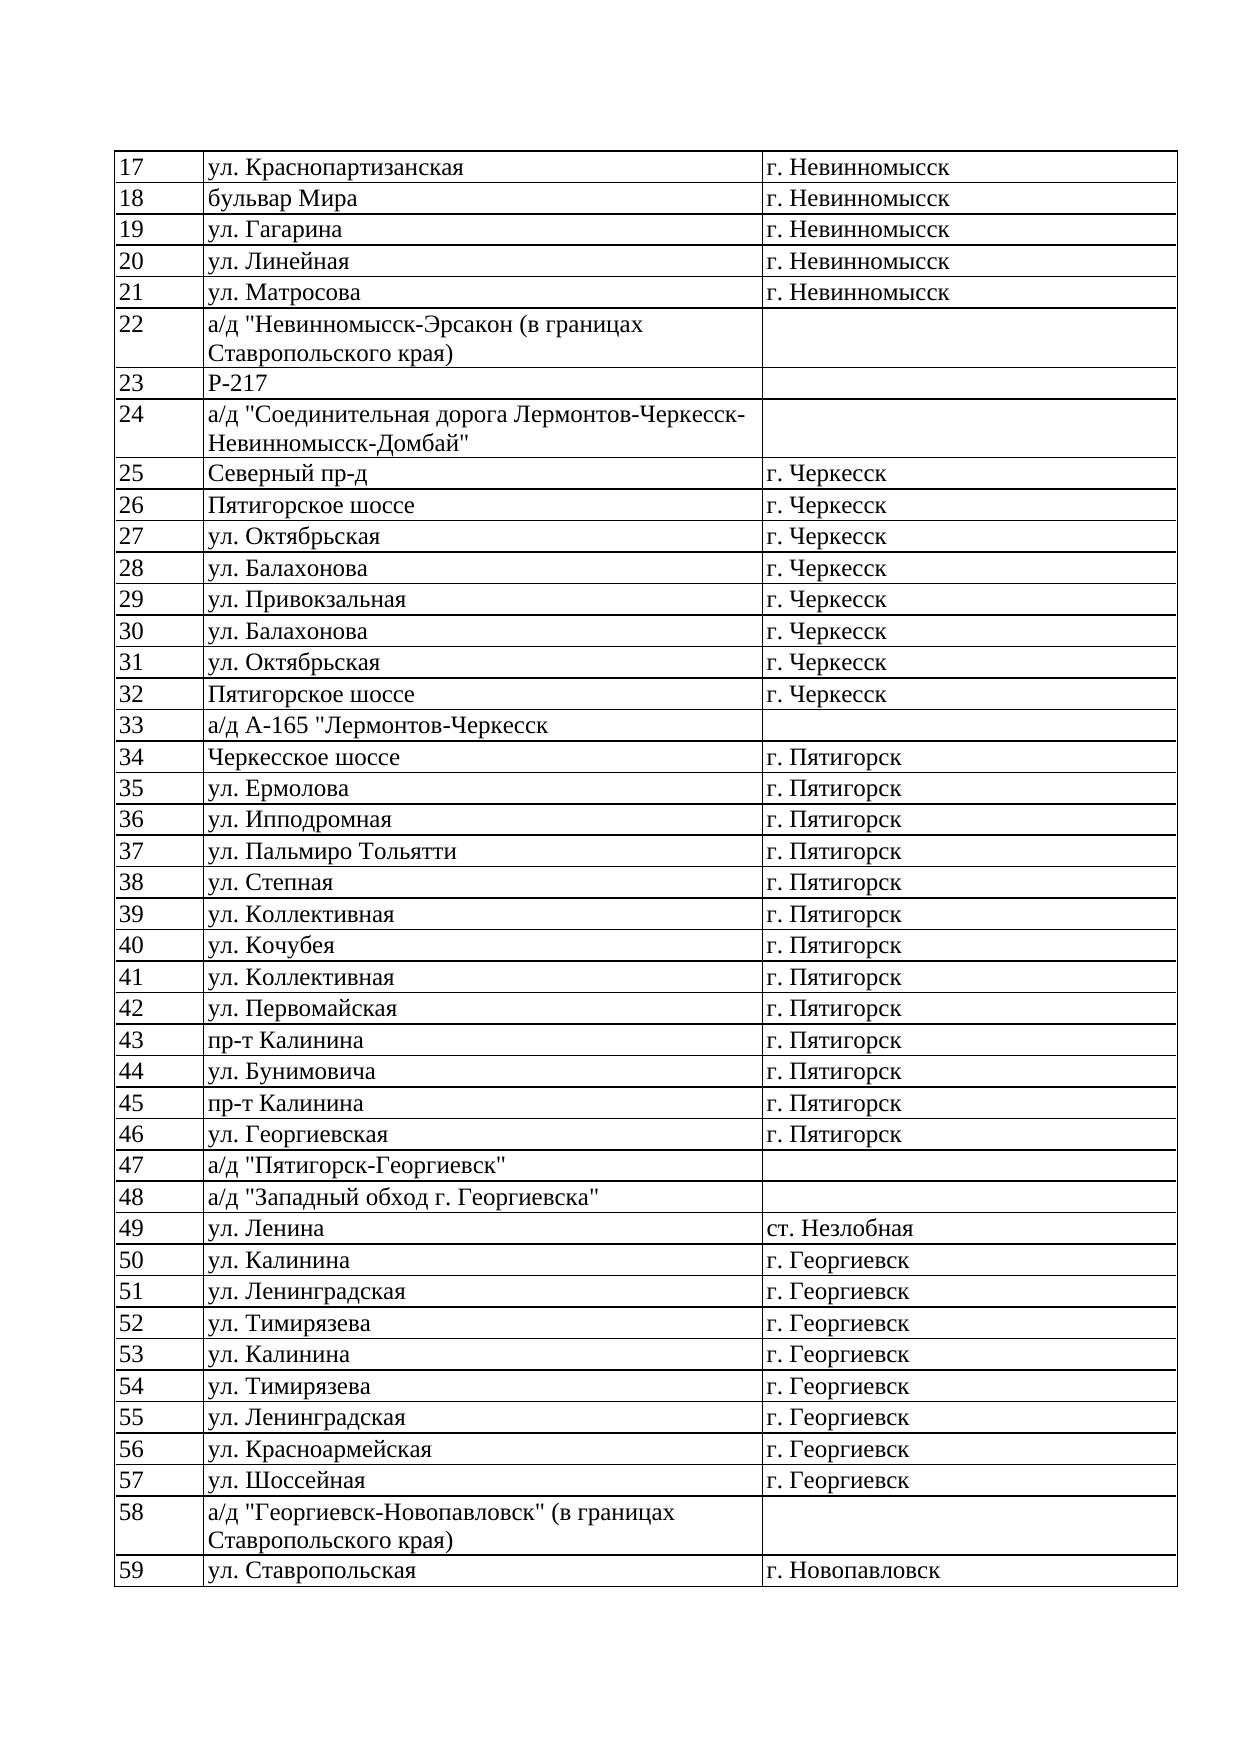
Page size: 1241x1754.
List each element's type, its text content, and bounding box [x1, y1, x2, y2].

table_cell г. Георгиевск [763, 1338, 1177, 1369]
table_cell 36 [115, 804, 203, 834]
table_cell ул. Ленина [204, 1213, 762, 1243]
table_cell Пятигорское шоссе [204, 490, 762, 520]
table_cell 28 [115, 552, 203, 583]
table_cell 53 [115, 1339, 203, 1369]
table_cell г. Георгиевск [763, 1432, 1177, 1463]
table_cell ул. Ленинградская [204, 1276, 762, 1306]
table_cell 34 [115, 741, 203, 771]
table_cell 32 [115, 678, 203, 708]
table_cell ул. Матросова [204, 277, 762, 307]
table_cell ул. Октябрьская [204, 521, 762, 551]
table_cell ул. Ленинградская [204, 1402, 762, 1432]
table_cell 22 [115, 308, 203, 366]
table_cell 17 [115, 152, 203, 181]
table_cell г. Невинномысск [763, 152, 1177, 181]
table_cell г. Георгиевск [763, 1464, 1177, 1495]
table_cell г. Пятигорск [763, 1023, 1177, 1054]
table_cell г. Пятигорск [763, 929, 1177, 960]
table_cell ст. Незлобная [763, 1212, 1177, 1243]
table_cell ул. Ипподромная [204, 805, 762, 834]
table_cell 25 [115, 458, 203, 488]
table_cell г. Невинномысск [763, 276, 1177, 307]
table_cell 39 [115, 898, 203, 929]
table_cell г. Пятигорск [763, 866, 1177, 897]
table_cell г. Пятигорск [763, 1055, 1177, 1086]
table_cell а/д "Западный обход г. Георгиевска" [204, 1182, 762, 1212]
table_cell ул. Калинина [204, 1339, 762, 1369]
table_cell ул. Коллективная [204, 962, 762, 992]
table_cell бульвар Мира [204, 183, 762, 213]
table_cell г. Георгиевск [763, 1275, 1177, 1306]
table_cell ул. Октябрьская [204, 647, 762, 677]
table_cell ул. Бунимовича [204, 1056, 762, 1086]
table_cell [763, 1495, 1177, 1554]
table_cell г. Пятигорск [763, 897, 1177, 929]
table_cell пр-т Калинина [204, 1088, 762, 1117]
table_cell г. Черкесск [763, 614, 1177, 646]
table_cell 59 [115, 1555, 203, 1586]
table_cell 55 [115, 1402, 203, 1432]
table_cell ул. Коллективная [204, 899, 762, 929]
table_cell 57 [115, 1465, 203, 1495]
table_cell ул. Первомайская [204, 993, 762, 1023]
table_cell а/д "Соединительная дорога Лермонтов-Черкесск-Невинномысск-Домбай" [204, 400, 762, 457]
table_cell 58 [115, 1496, 203, 1554]
table_cell 21 [115, 277, 203, 307]
table_cell ул. Ермолова [204, 773, 762, 803]
table_cell Северный пр-д [204, 458, 762, 488]
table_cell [204, 1497, 762, 1554]
table_cell [763, 1180, 1177, 1212]
table_cell г. Пятигорск [763, 992, 1177, 1023]
table_cell ул. Тимирязева [204, 1308, 762, 1338]
table_cell ул. Пальмиро Тольятти [204, 836, 762, 866]
table_cell ул. Георгиевская [204, 1119, 762, 1149]
table_cell г. Пятигорск [763, 1118, 1177, 1149]
table_cell [763, 398, 1177, 457]
table_cell ул. Красноармейская [204, 1434, 762, 1463]
table_cell ул. Кочубея [204, 930, 762, 960]
table_cell пр-т Калинина [204, 1025, 762, 1054]
table_cell 35 [115, 773, 203, 803]
table_cell г. Черкесск [763, 551, 1177, 583]
table_cell ул. Калинина [204, 1245, 762, 1275]
table_cell ул. Степная [204, 867, 762, 897]
table_cell г. Пятигорск [763, 803, 1177, 834]
table_cell 44 [115, 1056, 203, 1086]
table_cell 46 [115, 1119, 203, 1149]
table_cell 47 [115, 1150, 203, 1180]
table_cell 54 [115, 1370, 203, 1401]
table_cell г. Пятигорск [763, 960, 1177, 992]
table_cell 56 [115, 1433, 203, 1463]
table_cell г. Пятигорск [763, 834, 1177, 866]
table_cell 26 [115, 489, 203, 520]
table_cell Р-217 [204, 368, 762, 398]
table_cell 27 [115, 521, 203, 551]
table_cell ул. Балахонова [204, 616, 762, 646]
table_cell а/д А-165 "Лермонтов-Черкесск [204, 710, 762, 740]
table_cell [763, 1149, 1177, 1180]
table_cell 29 [115, 584, 203, 614]
table_cell г. Георгиевск [763, 1306, 1177, 1338]
table_cell 23 [115, 368, 203, 398]
table_cell а/д "Пятигорск-Георгиевск" [204, 1151, 762, 1180]
table_cell ул. Балахонова [204, 553, 762, 583]
table_cell 38 [115, 867, 203, 897]
table_cell г. Черкесск [763, 488, 1177, 520]
table_cell г. Георгиевск [763, 1369, 1177, 1401]
table_cell г. Невинномысск [763, 181, 1177, 213]
table_cell г. Черкесск [763, 457, 1177, 488]
table_cell а/д "Невинномысск-Эрсакон (в границах Ставропольского края) [204, 309, 762, 366]
table_cell ул. Гагарина [204, 215, 762, 244]
table_cell ул. Краснопартизанская [204, 152, 762, 181]
table_cell 20 [115, 245, 203, 276]
table_cell 52 [115, 1307, 203, 1338]
table_cell 43 [115, 1024, 203, 1054]
table_cell г. Черкесск [763, 646, 1177, 677]
table_cell 41 [115, 961, 203, 992]
table_cell ул. Ставропольская [204, 1556, 762, 1586]
table_cell ул. Шоссейная [204, 1465, 762, 1495]
table_cell 49 [115, 1213, 203, 1243]
table_cell 48 [115, 1181, 203, 1212]
table_cell ул. Тимирязева [204, 1371, 762, 1401]
table_cell [763, 307, 1177, 366]
table_cell [763, 709, 1177, 740]
table_cell 50 [115, 1244, 203, 1275]
table_cell 33 [115, 710, 203, 740]
table_cell 45 [115, 1087, 203, 1117]
table_cell г. Черкесск [763, 520, 1177, 551]
table_cell 40 [115, 930, 203, 960]
table_cell г. Новопавловск [763, 1554, 1177, 1586]
table_cell г. Пятигорск [763, 1086, 1177, 1117]
table_cell 18 [115, 183, 203, 213]
table_cell г. Пятигорск [763, 740, 1177, 771]
table_cell г. Невинномысск [763, 213, 1177, 244]
table_cell 31 [115, 647, 203, 677]
table_cell 19 [115, 214, 203, 244]
table_cell [763, 366, 1177, 398]
table_cell г. Пятигорск [763, 771, 1177, 803]
table_cell Черкесское шоссе [204, 742, 762, 771]
table_cell 24 [115, 399, 203, 457]
table_cell 51 [115, 1276, 203, 1306]
table_cell г. Черкесск [763, 583, 1177, 614]
table_cell 42 [115, 993, 203, 1023]
table_cell г. Георгиевск [763, 1243, 1177, 1275]
table_cell г. Черкесск [763, 677, 1177, 708]
table_cell г. Георгиевск [763, 1401, 1177, 1432]
table_cell ул. Привокзальная [204, 584, 762, 614]
table_cell Пятигорское шоссе [204, 679, 762, 708]
table_cell г. Невинномысск [763, 244, 1177, 276]
table_cell 30 [115, 615, 203, 646]
table_cell 37 [115, 835, 203, 866]
table_cell ул. Линейная [204, 246, 762, 276]
